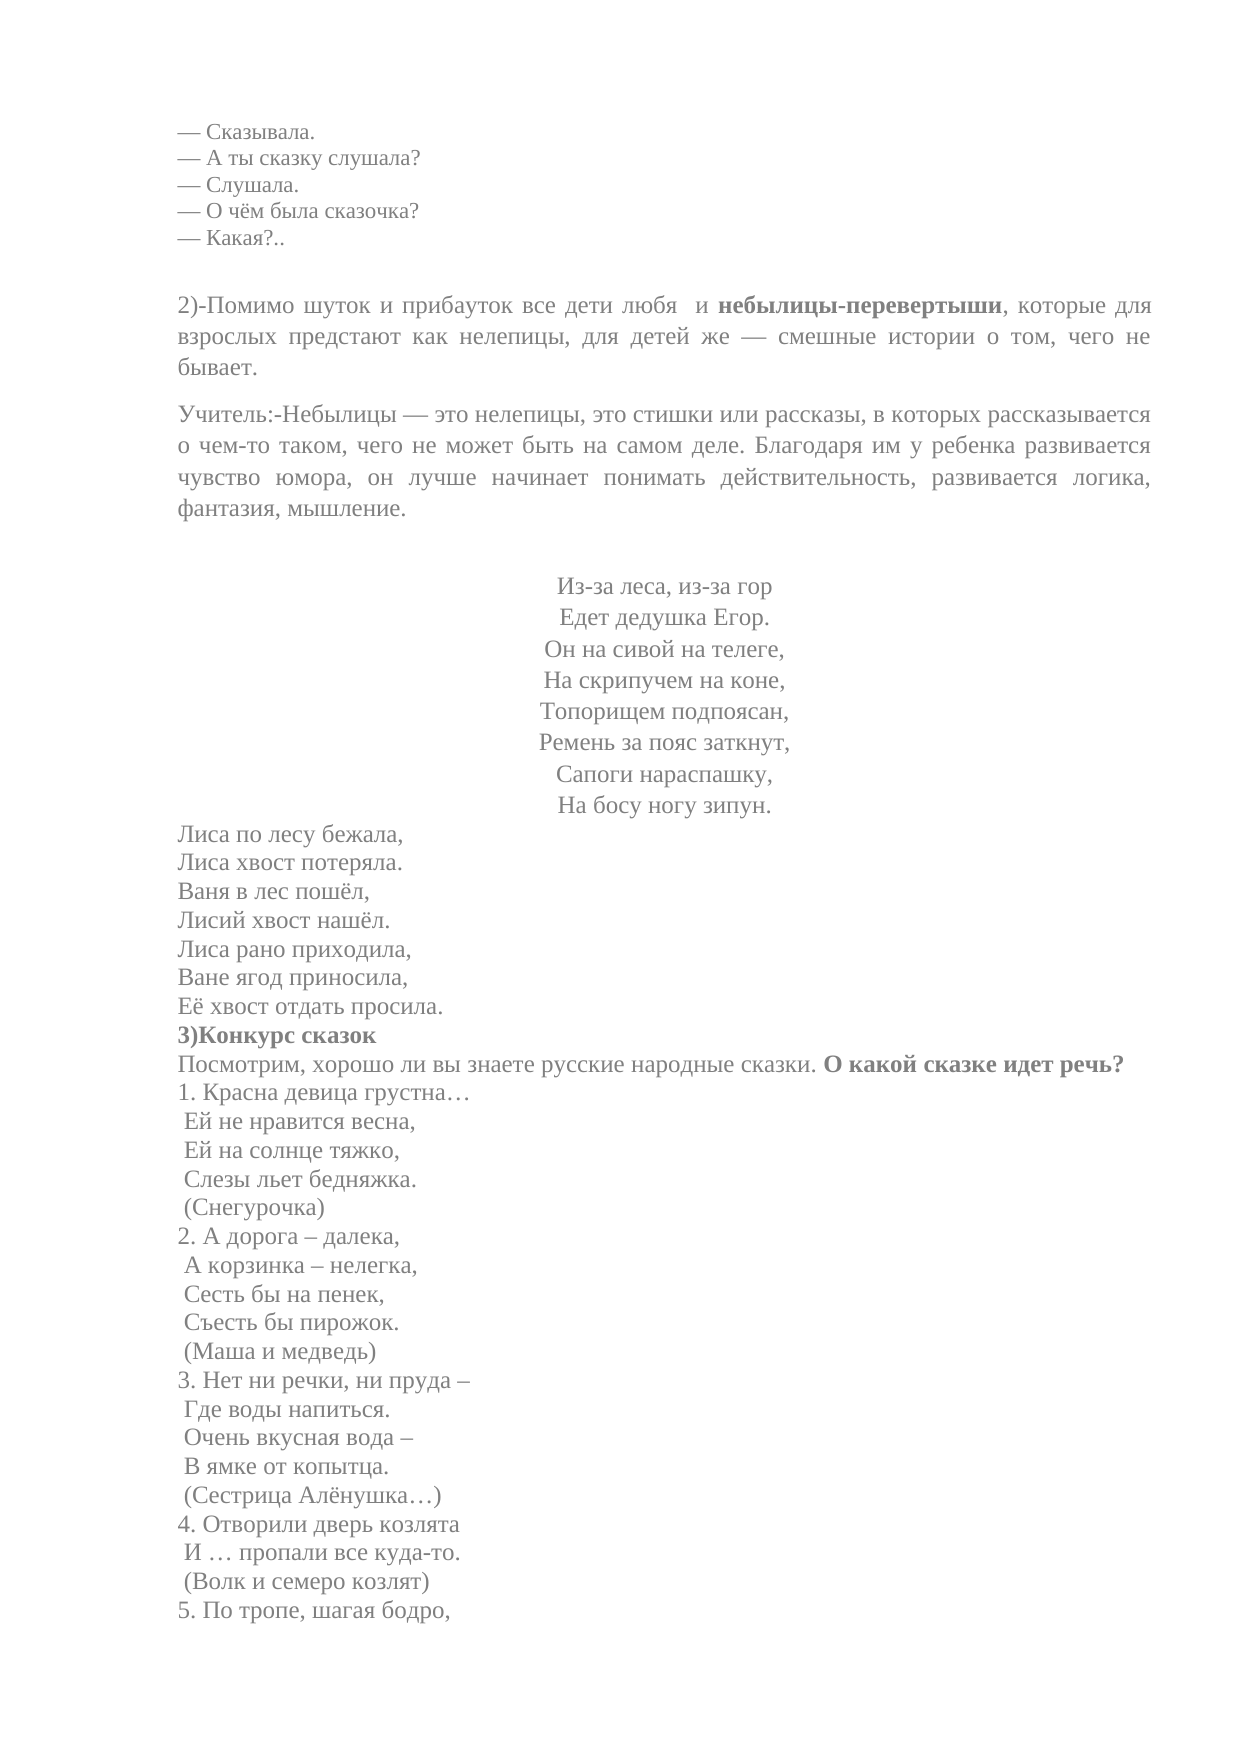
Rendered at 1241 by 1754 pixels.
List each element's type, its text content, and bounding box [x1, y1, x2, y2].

text Где воды напиться. [177, 1394, 1152, 1422]
text Лиса хвост потеряла. [177, 847, 1152, 876]
text Учитель:-Небылицы — это нелепицы, это стишки или рассказы, в которых рассказывается о чем-то таком, чего не может быть на самом деле. Благодаря им у ребенка развивается чувство юмора, он лучше начинает понимать действительность, развивается логика, фантазия, мышление. [177, 491, 1152, 522]
text Ване ягод приносила, [177, 962, 1152, 991]
text Лиса рано приходила, [177, 934, 1152, 962]
text Ваня в лес пошёл, [177, 876, 1152, 905]
text Очень вкусная вода – [177, 1422, 1152, 1451]
text Ей на солнце тяжко, [177, 1135, 1152, 1164]
text Ей не нравится весна, [177, 1106, 1152, 1135]
text В ямке от копытца. [177, 1451, 1152, 1480]
text Из-за леса, из-за гор Едет дедушка Егор. Он на сивой на телеге, На скрипучем на коне, Топорищем подпоясан, Ремень за пояс заткнут, Сапоги нараспашку, На босу ногу зипун. [177, 569, 1152, 819]
text И … пропали все куда-то. [177, 1537, 1152, 1566]
text 1. Красна девица грустна… [177, 1077, 1152, 1106]
text 2)-Помимо шуток и прибауток все дети любя и небылицы-перевертыши, которые для взрослых предстают как нелепицы, для детей же — смешные истории о том, чего не бывает. [177, 287, 1152, 381]
text Съесть бы пирожок. [177, 1307, 1152, 1336]
text А корзинка – нелегка, [177, 1250, 1152, 1279]
text Лиса по лесу бежала, [177, 819, 1152, 847]
text 2. А дорога – далека, [177, 1221, 1152, 1250]
text 4. Отворили дверь козлята [177, 1509, 1152, 1537]
text Слезы льет бедняжка. [177, 1164, 1152, 1192]
text 3. Нет ни речки, ни пруда – [177, 1365, 1152, 1394]
text (Волк и семеро козлят) [177, 1566, 1152, 1595]
text (Снегурочка) [177, 1192, 1152, 1221]
text Её хвост отдать просила. [177, 991, 1152, 1020]
text Посмотрим, хорошо ли вы знаете русские народные сказки. О какой сказке идет речь? [177, 1049, 1152, 1077]
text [177, 118, 1152, 250]
text Сесть бы на пенек, [177, 1279, 1152, 1307]
text (Сестрица Алёнушка…) [177, 1480, 1152, 1509]
text 3)Конкурс сказок [177, 1020, 1152, 1049]
text Лисий хвост нашёл. [177, 905, 1152, 934]
text 5. По тропе, шагая бодро, [177, 1595, 1152, 1624]
text (Маша и медведь) [177, 1336, 1152, 1365]
